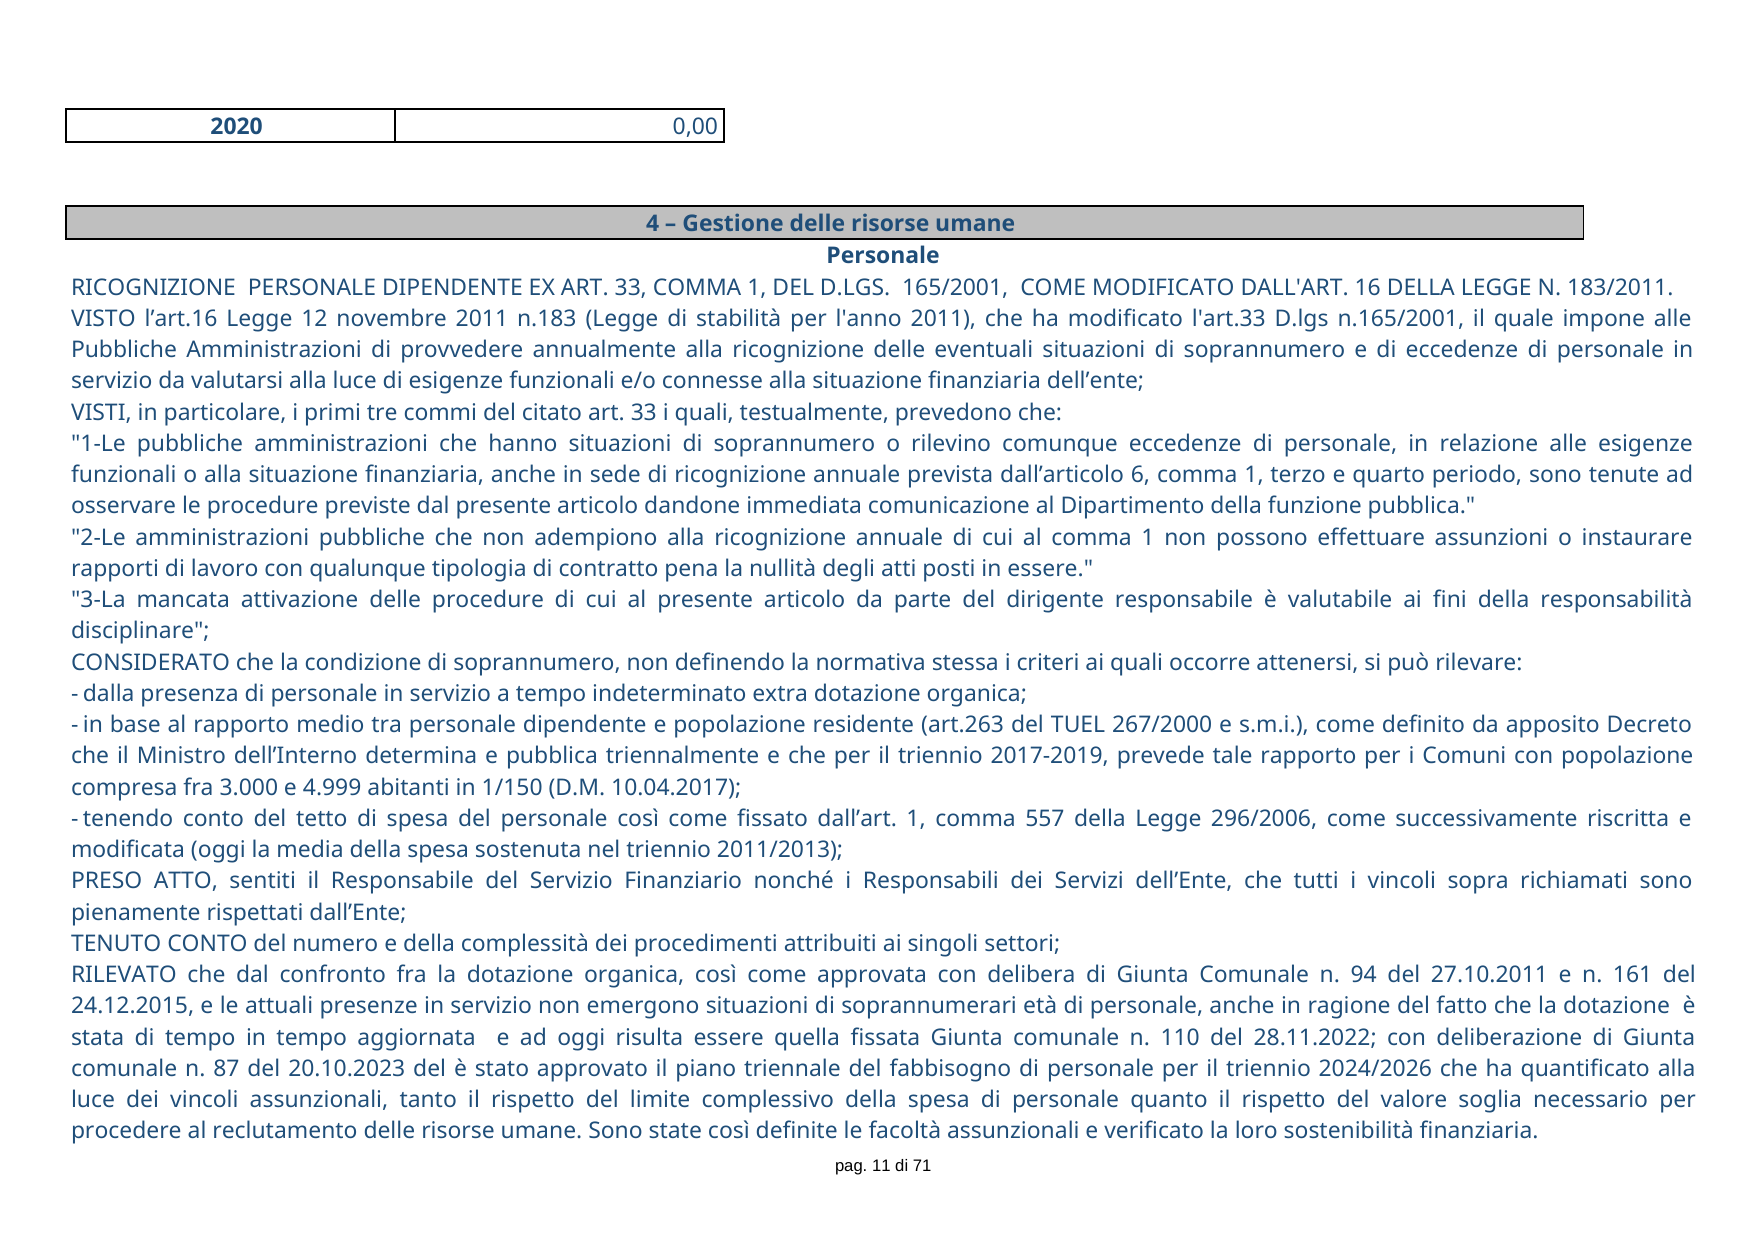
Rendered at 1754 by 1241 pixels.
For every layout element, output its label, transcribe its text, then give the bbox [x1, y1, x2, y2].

text CONSIDERATO che la condizione di soprannumero, non definendo la normativa stessa i criteri ai quali occorre attenersi, si può rilevare: [71, 646, 1695, 677]
text - tenendo conto del tetto di spesa del personale così come fissato dall’art. 1, comma 557 della Legge 296/2006, come successivamente riscritta e modificata (oggi la media della spesa sostenuta nel triennio 2011/2013); [71, 802, 1695, 864]
table_cell 0,00 [396, 110, 723, 141]
text "3-La mancata attivazione delle procedure di cui al presente articolo da parte del dirigente responsabile è valutabile ai fini della responsabilità disciplinare"; [71, 583, 1695, 646]
text Personale [71, 239, 1695, 271]
text - dalla presenza di personale in servizio a tempo indeterminato extra dotazione organica; [71, 677, 1695, 708]
table_header 4 – Gestione delle risorse umane [67, 207, 1583, 238]
text TENUTO CONTO del numero e della complessità dei procedimenti attribuiti ai singoli settori; [71, 927, 1695, 958]
text "1-Le pubbliche amministrazioni che hanno situazioni di soprannumero o rilevino comunque eccedenze di personale, in relazione alle esigenze funzionali o alla situazione finanziaria, anche in sede di ricognizione annuale prevista dall’articolo 6, comma 1, terzo e quarto periodo, sono tenute ad osservare le procedure previste dal presente articolo dandone immediata comunicazione al Dipartimento della funzione pubblica." [71, 427, 1695, 521]
text - in base al rapporto medio tra personale dipendente e popolazione residente (art.263 del TUEL 267/2000 e s.m.i.), come definito da apposito Decreto che il Ministro dell’Interno determina e pubblica triennalmente e che per il triennio 2017-2019, prevede tale rapporto per i Comuni con popolazione compresa fra 3.000 e 4.999 abitanti in 1/150 (D.M. 10.04.2017); [71, 708, 1695, 802]
table_cell 2020 [67, 110, 394, 141]
text RILEVATO che dal confronto fra la dotazione organica, così come approvata con delibera di Giunta Comunale n. 94 del 27.10.2011 e n. 161 del 24.12.2015, e le attuali presenze in servizio non emergono situazioni di soprannumerari età di personale, anche in ragione del fatto che la dotazione è stata di tempo in tempo aggiornata e ad oggi risulta essere quella fissata Giunta comunale n. 110 del 28.11.2022; con deliberazione di Giunta comunale n. 87 del 20.10.2023 del è stato approvato il piano triennale del fabbisogno di personale per il triennio 2024/2026 che ha quantificato alla luce dei vincoli assunzionali, tanto il rispetto del limite complessivo della spesa di personale quanto il rispetto del valore soglia necessario per procedere al reclutamento delle risorse umane. Sono state così definite le facoltà assunzionali e verificato la loro sostenibilità finanziaria. [71, 958, 1698, 1146]
text RICOGNIZIONE PERSONALE DIPENDENTE EX ART. 33, COMMA 1, DEL D.LGS. 165/2001, COME MODIFICATO DALL'ART. 16 DELLA LEGGE N. 183/2011. [71, 271, 1695, 302]
text VISTO l’art.16 Legge 12 novembre 2011 n.183 (Legge di stabilità per l'anno 2011), che ha modificato l'art.33 D.lgs n.165/2001, il quale impone alle Pubbliche Amministrazioni di provvedere annualmente alla ricognizione delle eventuali situazioni di soprannumero e di eccedenze di personale in servizio da valutarsi alla luce di esigenze funzionali e/o connesse alla situazione finanziaria dell’ente; [71, 302, 1695, 396]
text "2-Le amministrazioni pubbliche che non adempiono alla ricognizione annuale di cui al comma 1 non possono effettuare assunzioni o instaurare rapporti di lavoro con qualunque tipologia di contratto pena la nullità degli atti posti in essere." [71, 521, 1695, 583]
text VISTI, in particolare, i primi tre commi del citato art. 33 i quali, testualmente, prevedono che: [71, 396, 1695, 427]
text PRESO ATTO, sentiti il Responsabile del Servizio Finanziario nonché i Responsabili dei Servizi dell’Ente, che tutti i vincoli sopra richiamati sono pienamente rispettati dall’Ente; [71, 864, 1695, 927]
